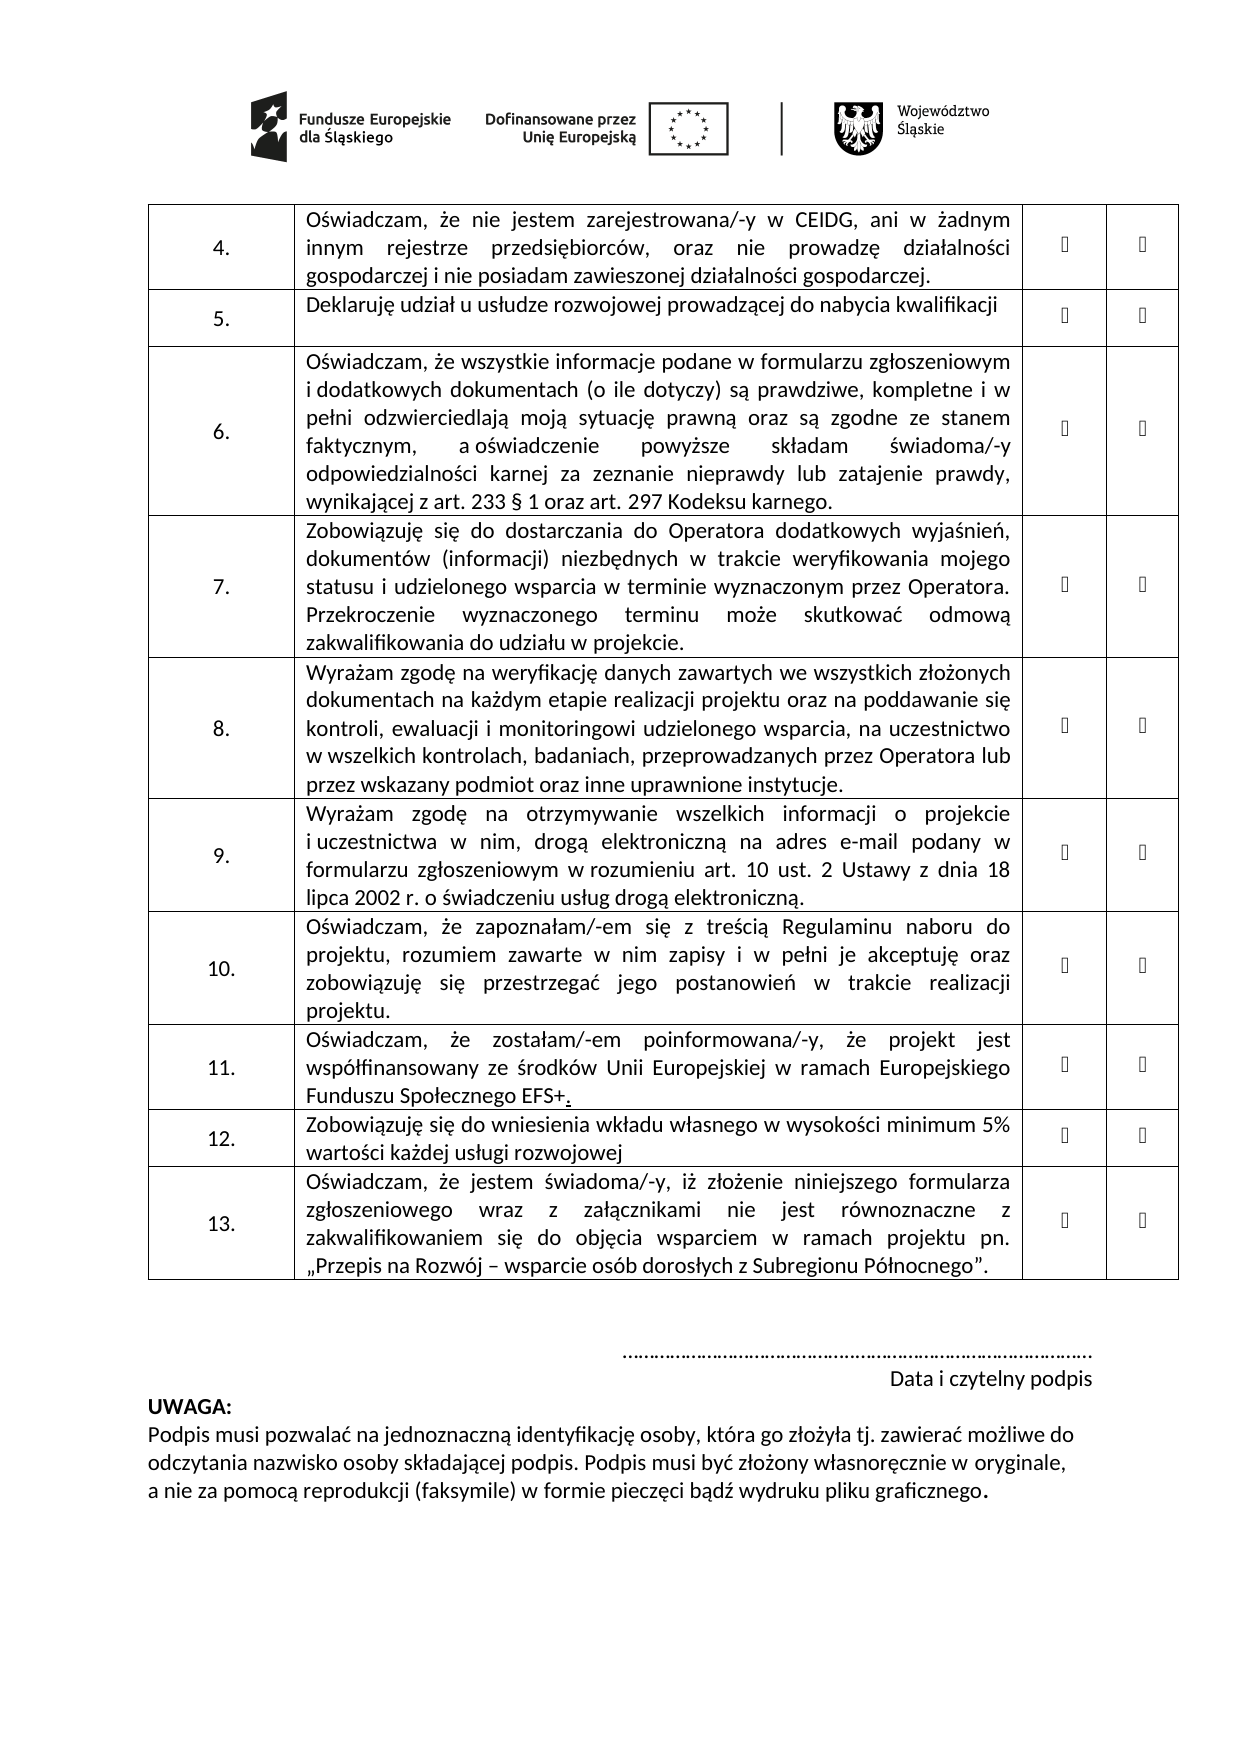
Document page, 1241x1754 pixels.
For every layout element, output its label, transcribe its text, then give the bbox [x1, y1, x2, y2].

text Podpis musi pozwalać na jednoznaczną identyfikację osoby, która go złożyła tj. zawierać możliwe do odczytania nazwisko osoby składającej podpis. Podpis musi być złożony własnoręcznie w oryginale, a nie za pomocą reprodukcji (faksymile) w formie pieczęci bądź wydruku pliku graficznego. [148, 1420, 1093, 1504]
table_cell Zobowiązuję się do dostarczania do Operatora dodatkowych wyjaśnień, dokumentów (informacji) niezbędnych w trakcie weryfikowania mojego statusu i udzielonego wsparcia w terminie wyznaczonym przez Operatora. Przekroczenie wyznaczonego terminu może skutkować odmową zakwalifikowania do udziału w projekcie. [295, 516, 1022, 657]
table_cell [1023, 347, 1106, 515]
table_cell [1107, 658, 1178, 798]
table_cell Oświadczam, że zapoznałam/-em się z treścią Regulaminu naboru do projektu, rozumiem zawarte w nim zapisy i w pełni je akceptuję oraz zobowiązuję się przestrzegać jego postanowień w trakcie realizacji projektu. [295, 912, 1022, 1024]
table_cell [1107, 799, 1178, 911]
table_cell 11. [149, 1025, 294, 1109]
table_cell [1107, 290, 1178, 346]
table_cell [1107, 1110, 1178, 1166]
table_cell [1107, 516, 1178, 657]
table_cell [1023, 658, 1106, 798]
table_cell Oświadczam, że jestem świadoma/-y, iż złożenie niniejszego formularza zgłoszeniowego wraz z załącznikami nie jest równoznaczne z zakwalifikowaniem się do objęcia wsparciem w ramach projektu pn. „Przepis na Rozwój – wsparcie osób dorosłych z Subregionu Północnego”. [295, 1167, 1022, 1279]
table_cell 9. [149, 799, 294, 911]
table_cell [1023, 799, 1106, 911]
table_cell Oświadczam, że nie jestem zarejestrowana/-y w CEIDG, ani w żadnym innym rejestrze przedsiębiorców, oraz nie prowadzę działalności gospodarczej i nie posiadam zawieszonej działalności gospodarczej. [295, 205, 1022, 289]
table_cell Wyrażam zgodę na weryfikację danych zawartych we wszystkich złożonych dokumentach na każdym etapie realizacji projektu oraz na poddawanie się kontroli, ewaluacji i monitoringowi udzielonego wsparcia, na uczestnictwo w wszelkich kontrolach, badaniach, przeprowadzanych przez Operatora lub przez wskazany podmiot oraz inne uprawnione instytucje. [295, 658, 1022, 798]
table_cell 12. [149, 1110, 294, 1166]
table_cell 5. [149, 290, 294, 346]
table_cell Wyrażam zgodę na otrzymywanie wszelkich informacji o projekcie i uczestnictwa w nim, drogą elektroniczną na adres e-mail podany w formularzu zgłoszeniowym w rozumieniu art. 10 ust. 2 Ustawy z dnia 18 lipca 2002 r. o świadczeniu usług drogą elektroniczną. [295, 799, 1022, 911]
table_cell [1023, 205, 1106, 289]
table_cell [1107, 912, 1178, 1024]
table_cell 6. [149, 347, 294, 515]
table_cell [1023, 1110, 1106, 1166]
table_cell 7. [149, 516, 294, 657]
table_cell 8. [149, 658, 294, 798]
table_cell [1107, 205, 1178, 289]
table_cell [1023, 1025, 1106, 1109]
table_cell [1023, 290, 1106, 346]
table_cell 13. [149, 1167, 294, 1279]
list ……………………………………..……………………………………… [185, 1336, 1093, 1364]
table_cell 10. [149, 912, 294, 1024]
table_cell Oświadczam, że zostałam/-em poinformowana/-y, że projekt jest współfinansowany ze środków Unii Europejskiej w ramach Europejskiego Funduszu Społecznego EFS+. [295, 1025, 1022, 1109]
picture [233, 73, 1007, 180]
table_cell [1107, 1025, 1178, 1109]
table_cell Zobowiązuję się do wniesienia wkładu własnego w wysokości minimum 5% wartości każdej usługi rozwojowej [295, 1110, 1022, 1166]
table_cell [1107, 347, 1178, 515]
table_cell 4. [149, 205, 294, 289]
table_cell [1023, 1167, 1106, 1279]
table_cell [1023, 912, 1106, 1024]
table_cell Deklaruję udział u usłudze rozwojowej prowadzącej do nabycia kwalifikacji [295, 290, 1022, 346]
list Data i czytelny podpis [185, 1364, 1093, 1392]
table_cell [1023, 516, 1106, 657]
table_cell Oświadczam, że wszystkie informacje podane w formularzu zgłoszeniowym i dodatkowych dokumentach (o ile dotyczy) są prawdziwe, kompletne i w pełni odzwierciedlają moją sytuację prawną oraz są zgodne ze stanem faktycznym, a oświadczenie powyższe składam świadoma/-y odpowiedzialności karnej za zeznanie nieprawdy lub zatajenie prawdy, wynikającej z art. 233 § 1 oraz art. 297 Kodeksu karnego. [295, 347, 1022, 515]
text UWAGA: [148, 1392, 1093, 1420]
table_cell [1107, 1167, 1178, 1279]
